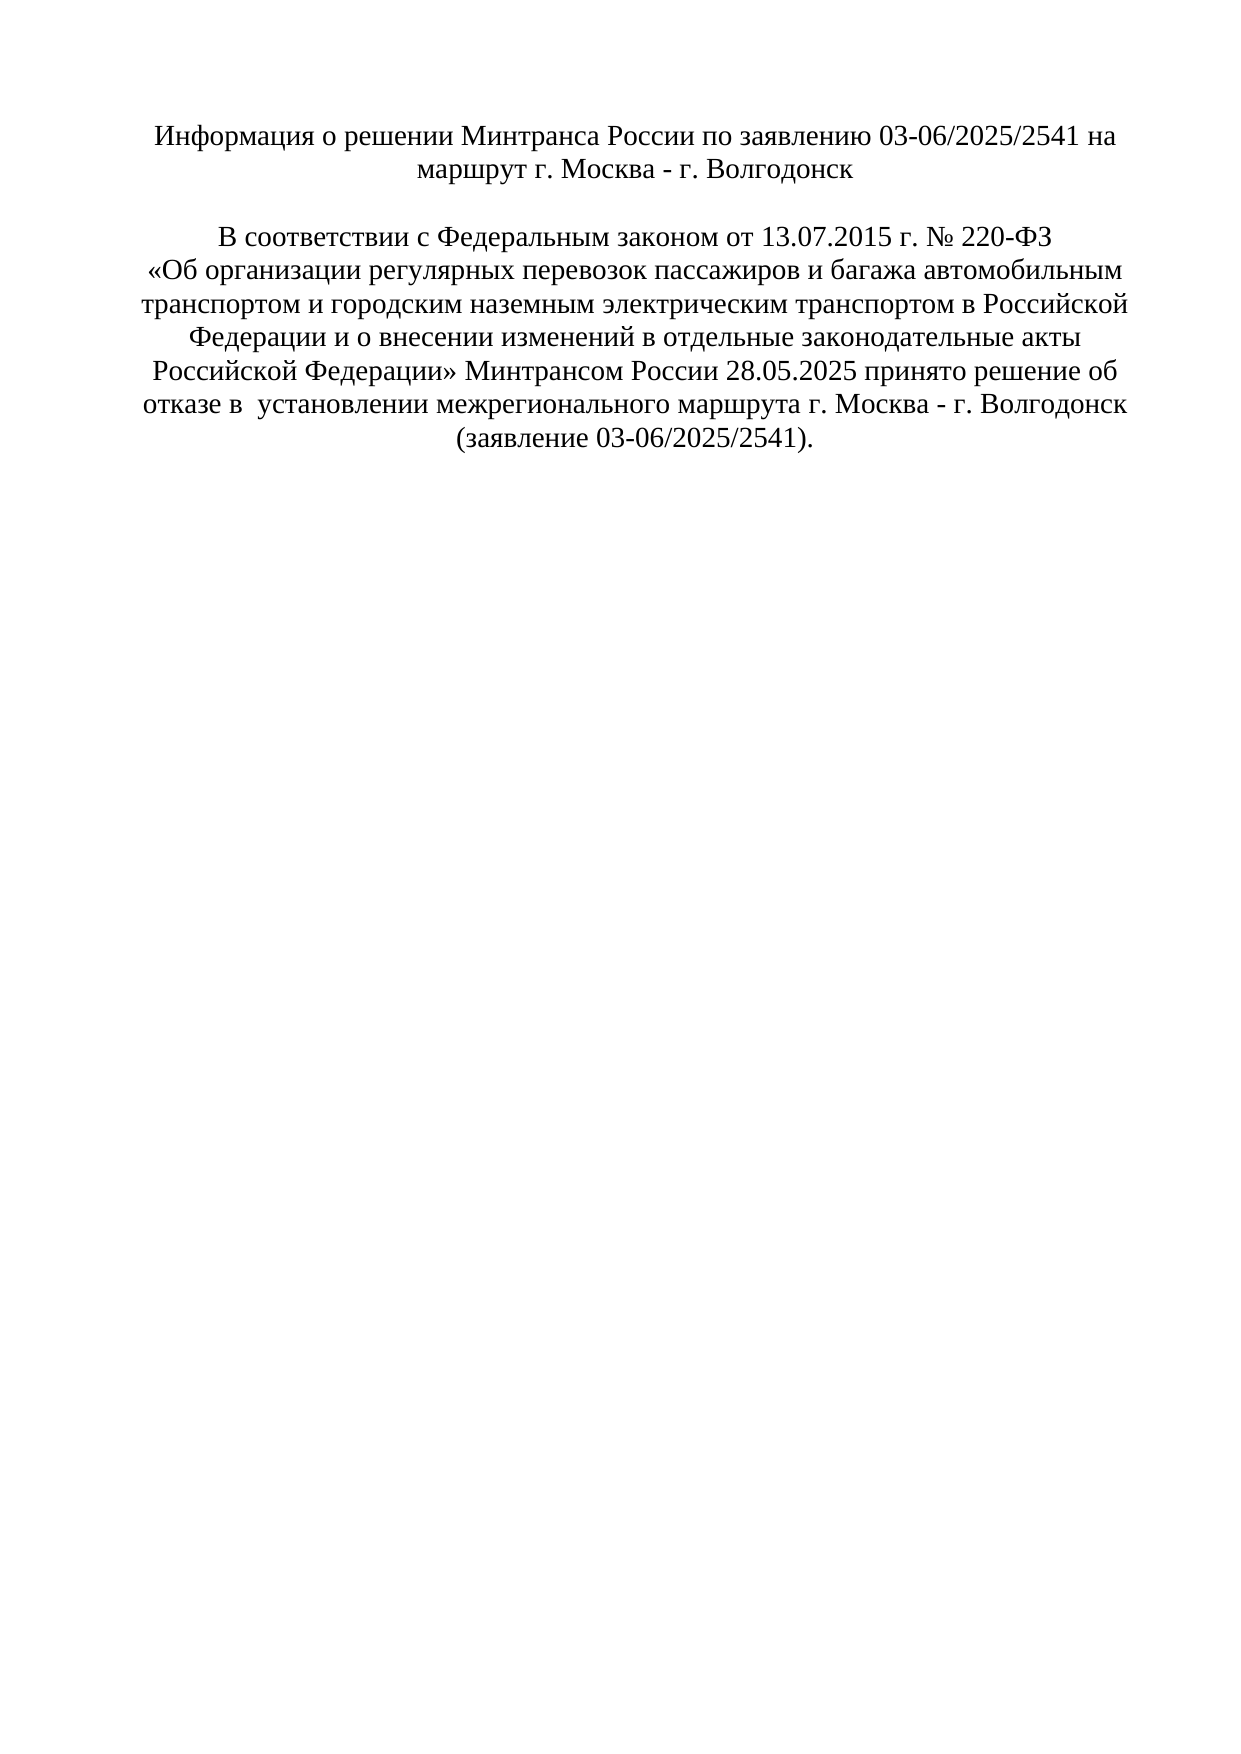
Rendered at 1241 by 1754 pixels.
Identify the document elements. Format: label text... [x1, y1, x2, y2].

text В соответствии с Федеральным законом от 13.07.2015 г. № 220-ФЗ «Об организации регулярных перевозок пассажиров и багажа автомобильным транспортом и городским наземным электрическим транспортом в Российской Федерации и о внесении изменений в отдельные законодательные акты Российской Федерации» Минтрансом России 28.05.2025 принято решение об отказе в установлении межрегионального маршрута г. Москва - г. Волгодонск (заявление 03-06/2025/2541). [118, 219, 1152, 453]
text Информация о решении Минтранса России по заявлению 03-06/2025/2541 на маршрут г. Москва - г. Волгодонск [118, 118, 1152, 185]
